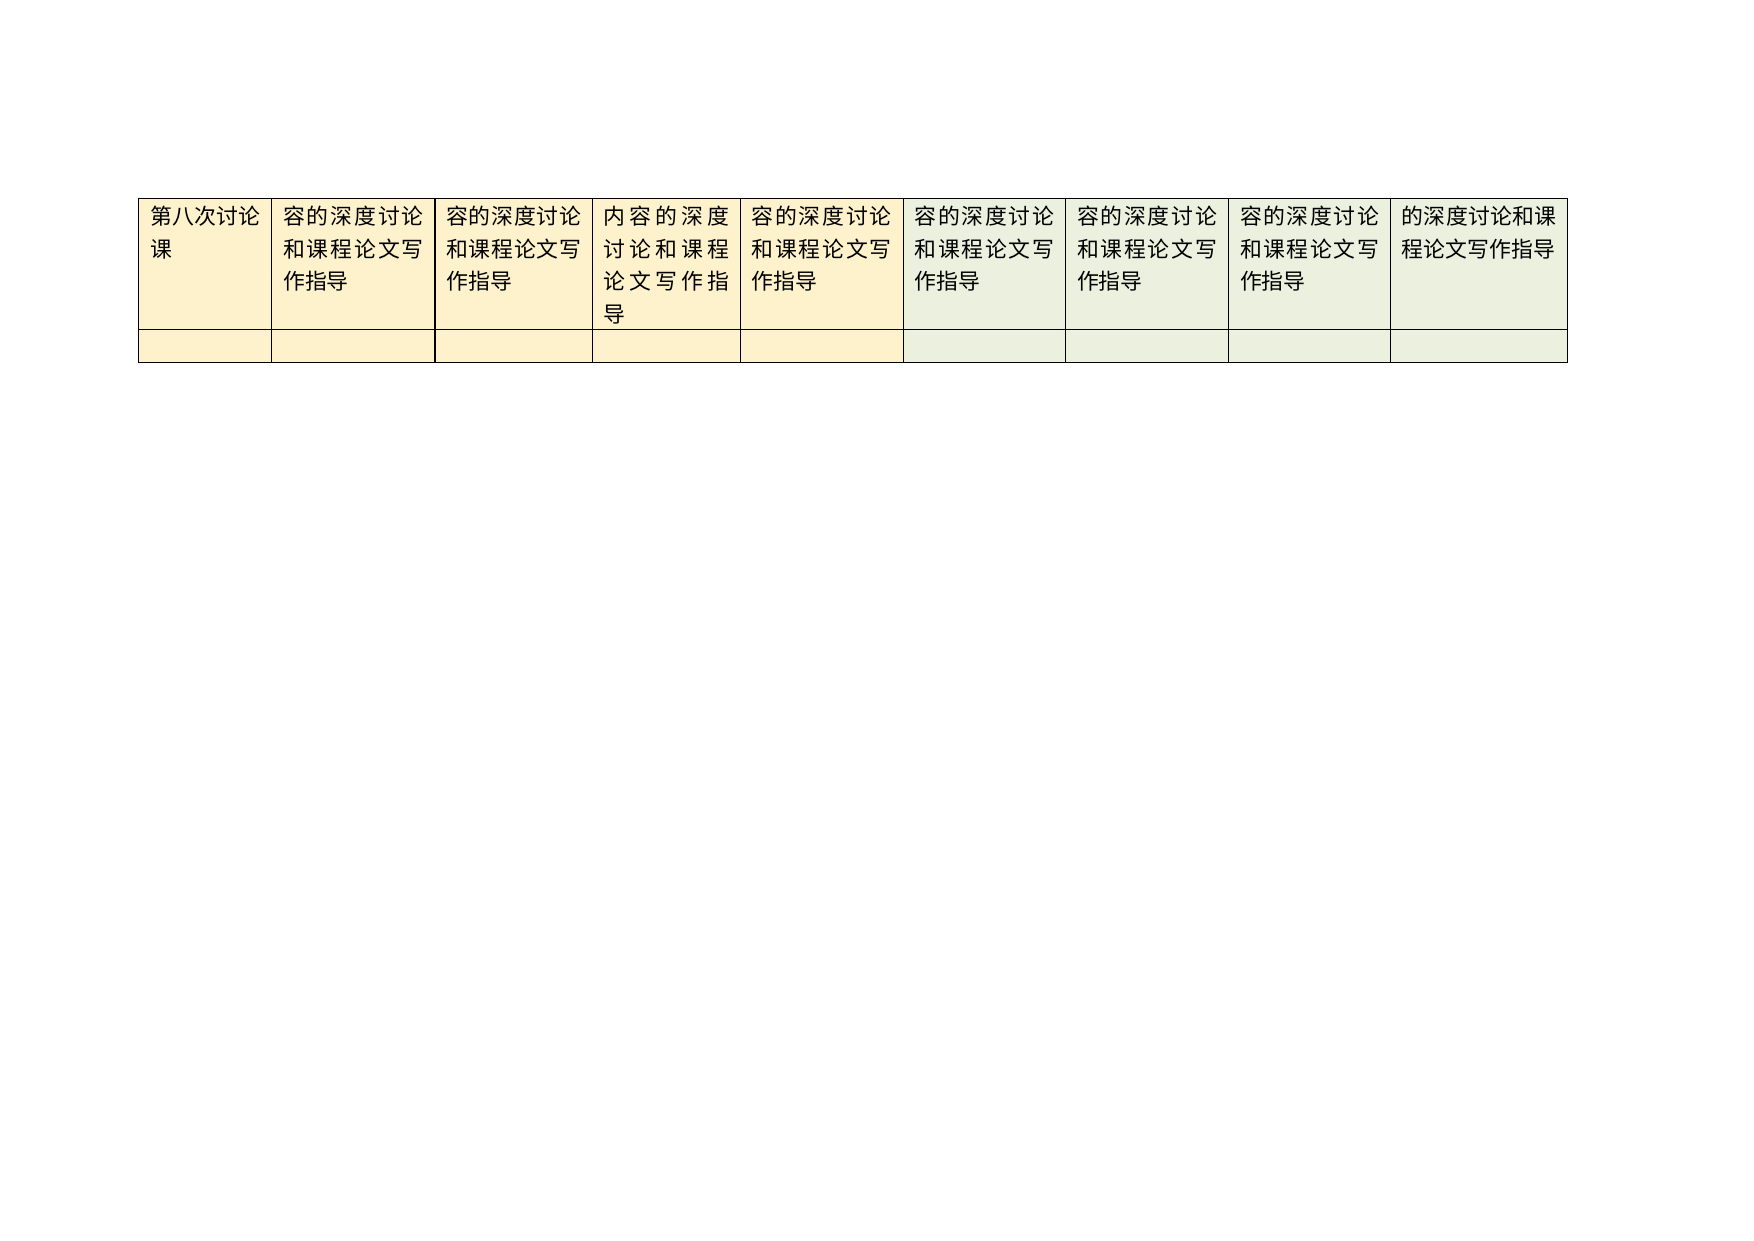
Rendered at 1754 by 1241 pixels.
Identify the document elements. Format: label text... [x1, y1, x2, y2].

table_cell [1066, 199, 1228, 329]
table_cell [1066, 330, 1228, 362]
table_cell [593, 330, 740, 362]
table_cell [1229, 199, 1390, 329]
table_cell [436, 330, 592, 362]
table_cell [593, 199, 740, 329]
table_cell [272, 199, 434, 329]
table_cell [272, 330, 434, 362]
table_cell [139, 330, 271, 362]
table_cell [904, 330, 1065, 362]
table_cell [904, 199, 1065, 329]
table_cell 11月22日 第八次讨论课 [139, 199, 271, 329]
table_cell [741, 199, 903, 329]
table_cell [1229, 330, 1390, 362]
table_cell [1391, 330, 1567, 362]
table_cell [1391, 199, 1567, 329]
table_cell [436, 199, 592, 329]
table_cell [741, 330, 903, 362]
